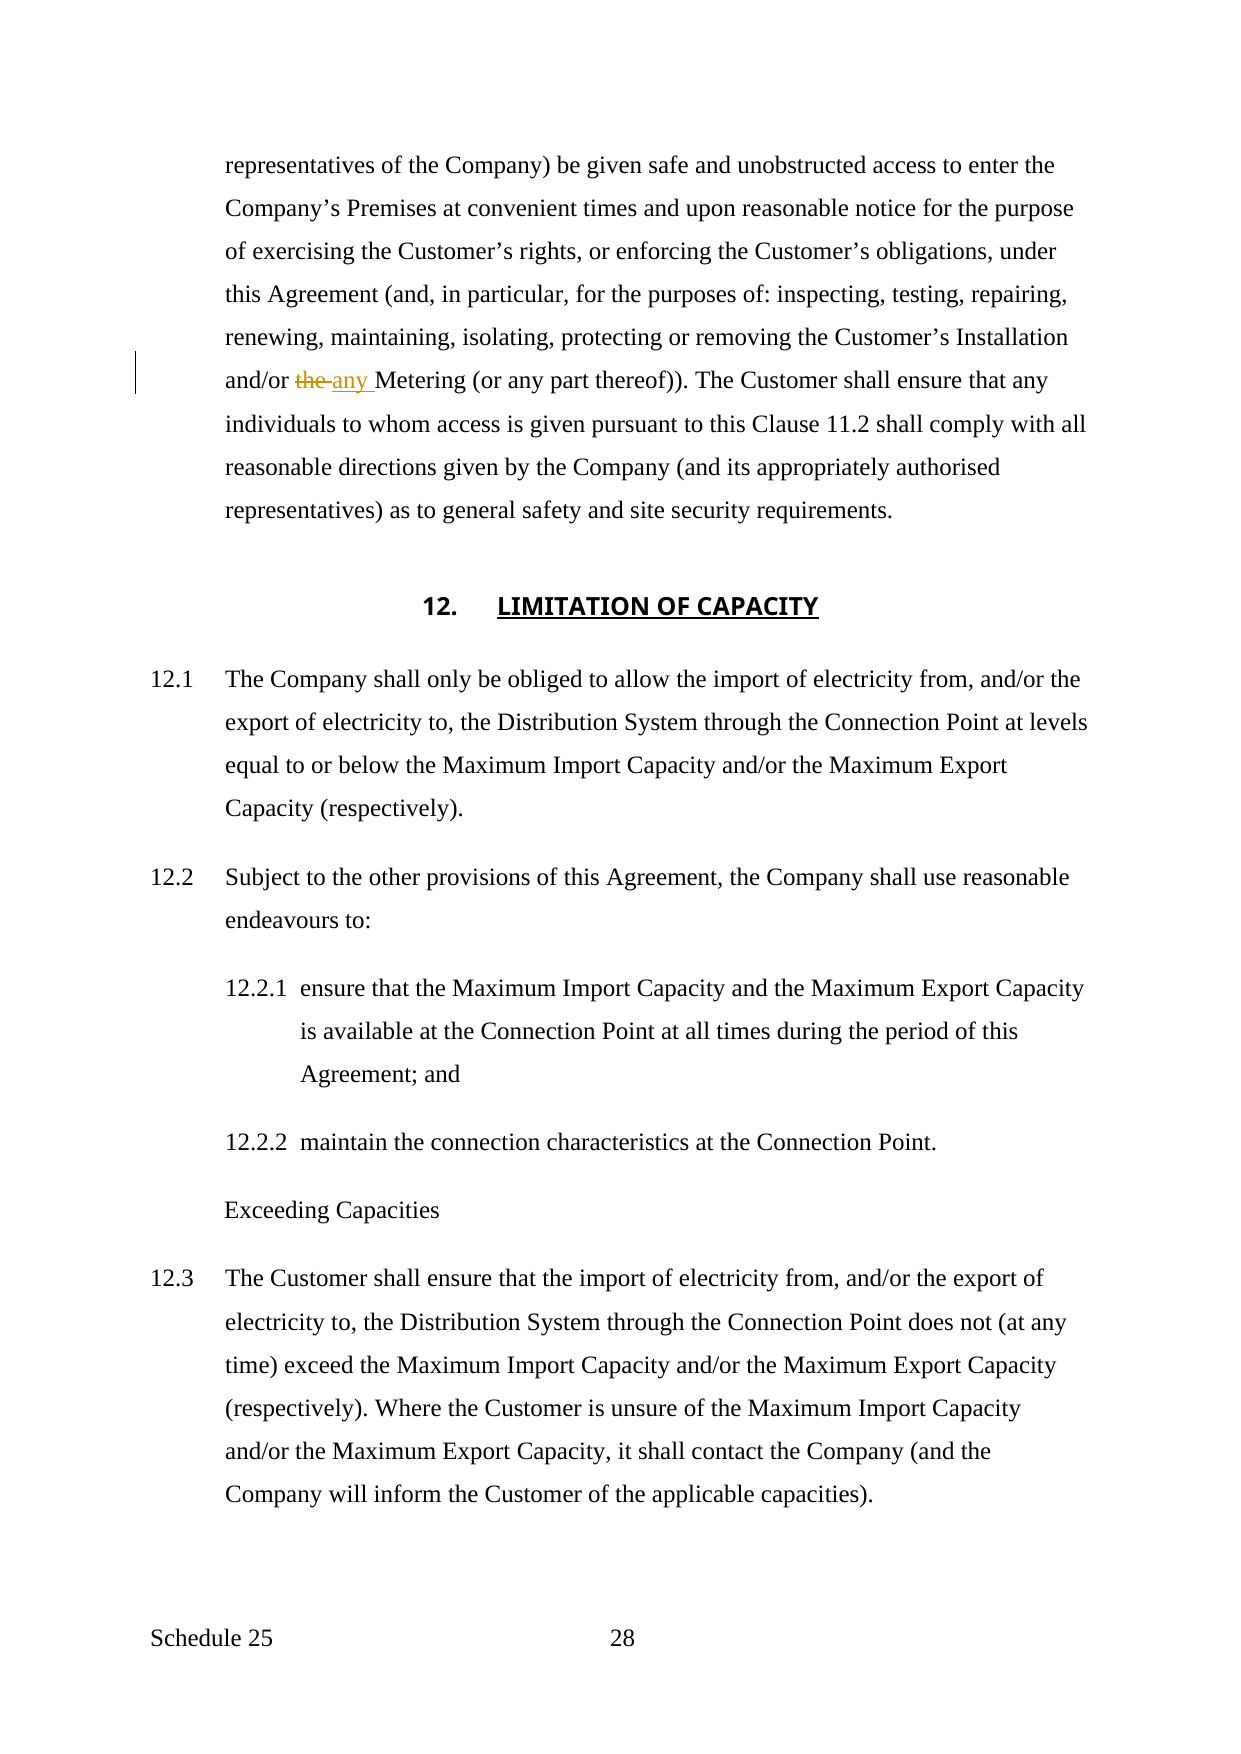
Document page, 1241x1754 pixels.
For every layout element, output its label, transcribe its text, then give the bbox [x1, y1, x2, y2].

subtitle Subject to the other provisions of this Agreement, the Company shall use reasonable endeavours to: [150, 862, 1090, 933]
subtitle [150, 150, 1090, 524]
subtitle maintain the connection characteristics at the Connection Point. [225, 1127, 1090, 1156]
subtitle ensure that the Maximum Import Capacity and the Maximum Export Capacity is available at the Connection Point at all times during the period of this Agreement; and [225, 973, 1090, 1088]
text Exceeding Capacities [224, 1195, 1090, 1224]
subtitle The Customer shall ensure that the import of electricity from, and/or the export of electricity to, the Distribution System through the Connection Point does not (at any time) exceed the Maximum Import Capacity and/or the Maximum Export Capacity (respectively). Where the Customer is unsure of the Maximum Import Capacity and/or the Maximum Export Capacity, it shall contact the Company (and the Company will inform the Customer of the applicable capacities). [150, 1263, 1090, 1508]
subtitle The Company shall only be obliged to allow the import of electricity from, and/or the export of electricity to, the Distribution System through the Connection Point at levels equal to or below the Maximum Import Capacity and/or the Maximum Export Capacity (respectively). [150, 664, 1090, 822]
subtitle LIMITATION OF CAPACITY [150, 588, 1090, 622]
